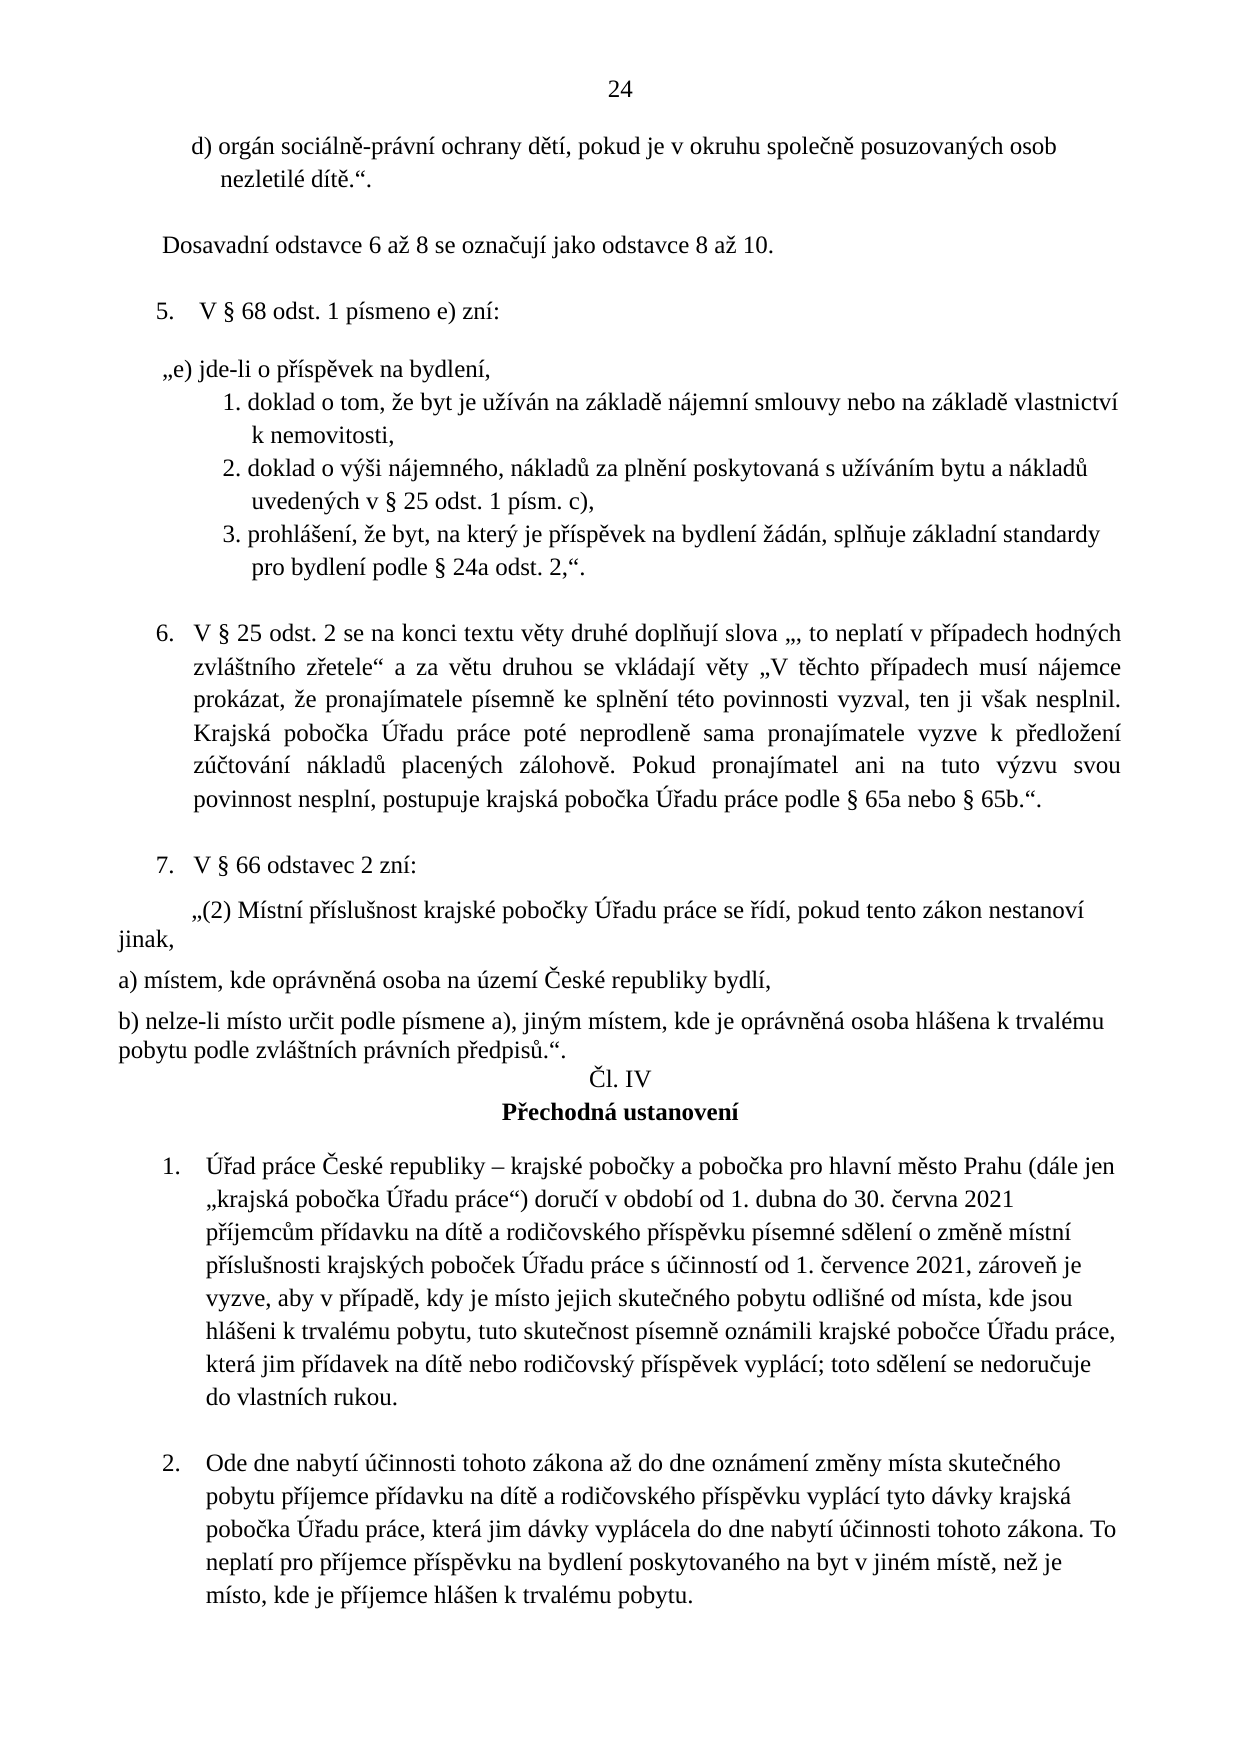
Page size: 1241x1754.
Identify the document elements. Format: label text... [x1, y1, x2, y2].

list V § 66 odstavec 2 zní: [156, 850, 1122, 878]
list V § 25 odst. 2 se na konci textu věty druhé doplňují slova „, to neplatí v případech hodných zvláštního zřetele“ a za větu druhou se vkládají věty „V těchto případech musí nájemce prokázat, že pronajímatele písemně ke splnění této povinnosti vyzval, ten ji však nesplnil. Krajská pobočka Úřadu práce poté neprodleně sama pronajímatele vyzve k předložení zúčtování nákladů placených zálohově. Pokud pronajímatel ani na tuto výzvu svou povinnost nesplní, postupuje krajská pobočka Úřadu práce podle § 65a nebo § 65b.“. [156, 618, 1122, 812]
text „e) jde-li o příspěvek na bydlení, [118, 354, 1122, 383]
text „(2) Místní příslušnost krajské pobočky Úřadu práce se řídí, pokud tento zákon nestanoví jinak, [118, 895, 1122, 953]
text 3. prohlášení, že byt, na který je příspěvek na bydlení žádán, splňuje základní standardy pro bydlení podle § 24a odst. 2,“. [222, 519, 1122, 581]
text b) nelze-li místo určit podle písmene a), jiným místem, kde je oprávněná osoba hlášena k trvalému pobytu podle zvláštních právních předpisů.“. [118, 1006, 1122, 1064]
text d) orgán sociálně-právní ochrany dětí, pokud je v okruhu společně posuzovaných osob nezletilé dítě.“. [191, 131, 1122, 193]
text a) místem, kde oprávněná osoba na území České republiky bydlí, [118, 965, 1122, 994]
text 2. Ode dne nabytí účinnosti tohoto zákona až do dne oznámení změny místa skutečného pobytu příjemce přídavku na dítě a rodičovského příspěvku vyplácí tyto dávky krajská pobočka Úřadu práce, která jim dávky vyplácela do dne nabytí účinnosti tohoto zákona. To neplatí pro příjemce příspěvku na bydlení poskytovaného na byt v jiném místě, než je místo, kde je příjemce hlášen k trvalému pobytu. [162, 1448, 1122, 1609]
text Přechodná ustanovení [118, 1097, 1122, 1126]
text 2. doklad o výši nájemného, nákladů za plnění poskytovaná s užíváním bytu a nákladů uvedených v § 25 odst. 1 písm. c), [222, 453, 1122, 515]
text Dosavadní odstavce 6 až 8 se označují jako odstavce 8 až 10. [162, 230, 1122, 259]
text 1. Úřad práce České republiky – krajské pobočky a pobočka pro hlavní město Prahu (dále jen „krajská pobočka Úřadu práce“) doručí v období od 1. dubna do 30. června 2021 příjemcům přídavku na dítě a rodičovského příspěvku písemné sdělení o změně místní příslušnosti krajských poboček Úřadu práce s účinností od 1. července 2021, zároveň je vyzve, aby v případě, kdy je místo jejich skutečného pobytu odlišné od místa, kde jsou hlášeni k trvalému pobytu, tuto skutečnost písemně oznámili krajské pobočce Úřadu práce, která jim přídavek na dítě nebo rodičovský příspěvek vyplácí; toto sdělení se nedoručuje do vlastních rukou. [162, 1151, 1122, 1411]
text 1. doklad o tom, že byt je užíván na základě nájemní smlouvy nebo na základě vlastnictví k nemovitosti, [222, 387, 1122, 449]
text Čl. IV [118, 1064, 1122, 1093]
list V § 68 odst. 1 písmeno e) zní: [156, 296, 1122, 325]
